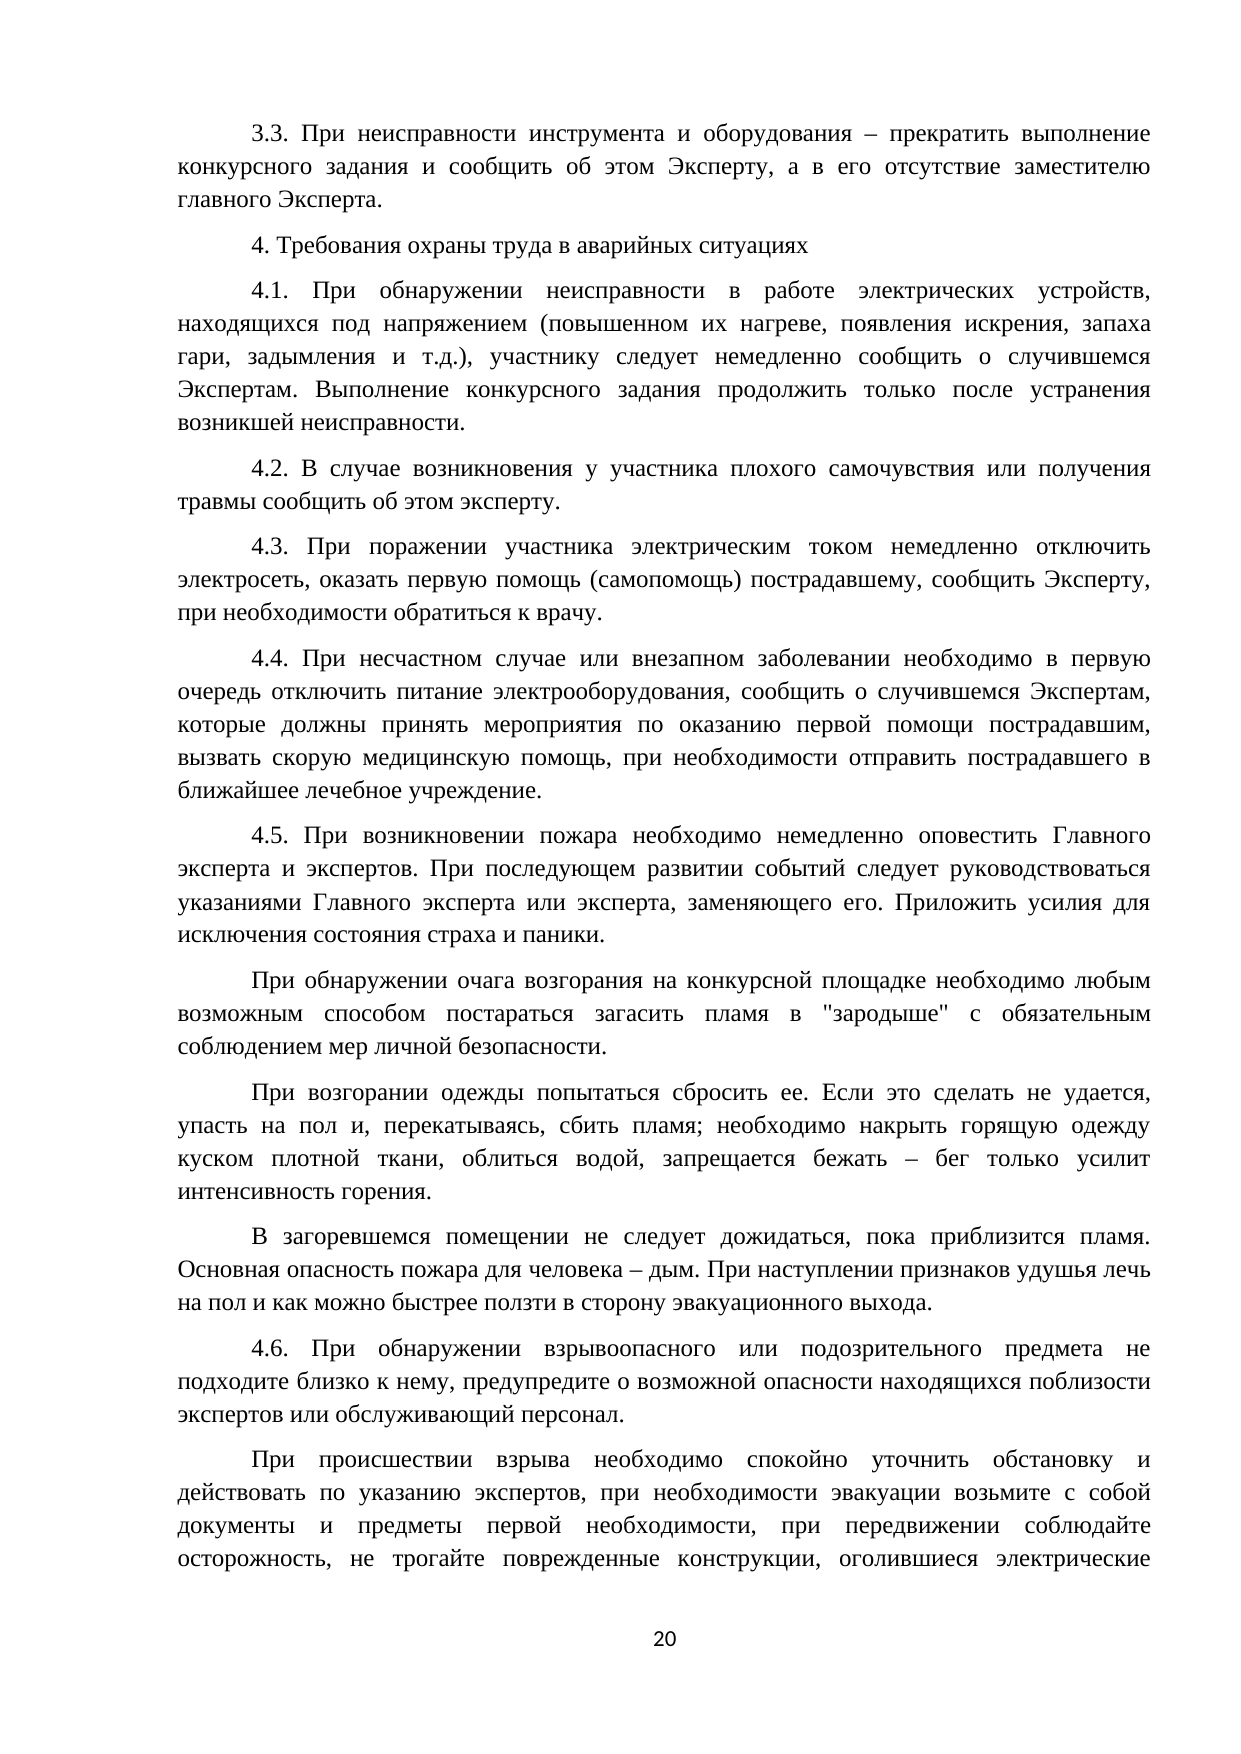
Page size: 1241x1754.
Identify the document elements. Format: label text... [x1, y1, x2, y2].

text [177, 1444, 1152, 1572]
text 4.1. При обнаружении неисправности в работе электрических устройств, находящихся под напряжением (повышенном их нагреве, появления искрения, запаха гари, задымления и т.д.), участнику следует немедленно сообщить о случившемся Экспертам. Выполнение конкурсного задания продолжить только после устранения возникшей неисправности. [177, 275, 1152, 436]
text 4.4. При несчастном случае или внезапном заболевании необходимо в первую очередь отключить питание электрооборудования, сообщить о случившемся Экспертам, которые должны принять мероприятия по оказанию первой помощи пострадавшим, вызвать скорую медицинскую помощь, при необходимости отправить пострадавшего в ближайшее лечебное учреждение. [177, 643, 1152, 804]
text 4. Требования охраны труда в аварийных ситуациях [177, 230, 1152, 258]
text При возгорании одежды попытаться сбросить ее. Если это сделать не удается, упасть на пол и, перекатываясь, сбить пламя; необходимо накрыть горящую одежду куском плотной ткани, облиться водой, запрещается бежать – бег только усилит интенсивность горения. [177, 1077, 1152, 1204]
text 4.5. При возникновении пожара необходимо немедленно оповестить Главного эксперта и экспертов. При последующем развитии событий следует руководствоваться указаниями Главного эксперта или эксперта, заменяющего его. Приложить усилия для исключения состояния страха и паники. [177, 821, 1152, 948]
text 4.3. При поражении участника электрическим током немедленно отключить электросеть, оказать первую помощь (самопомощь) пострадавшему, сообщить Эксперту, при необходимости обратиться к врачу. [177, 531, 1152, 626]
text При обнаружении очага возгорания на конкурсной площадке необходимо любым возможным способом постараться загасить пламя в "зародыше" с обязательным соблюдением мер личной безопасности. [177, 965, 1152, 1060]
text 4.6. При обнаружении взрывоопасного или подозрительного предмета не подходите близко к нему, предупредите о возможной опасности находящихся поблизости экспертов или обслуживающий персонал. [177, 1333, 1152, 1428]
text 4.2. В случае возникновения у участника плохого самочувствия или получения травмы сообщить об этом эксперту. [177, 453, 1152, 514]
text 3.3. При неисправности инструмента и оборудования – прекратить выполнение конкурсного задания и сообщить об этом Эксперту, а в его отсутствие заместителю главного Эксперта. [177, 118, 1152, 213]
text В загоревшемся помещении не следует дожидаться, пока приблизится пламя. Основная опасность пожара для человека – дым. При наступлении признаков удушья лечь на пол и как можно быстрее ползти в сторону эвакуационного выхода. [177, 1221, 1152, 1316]
